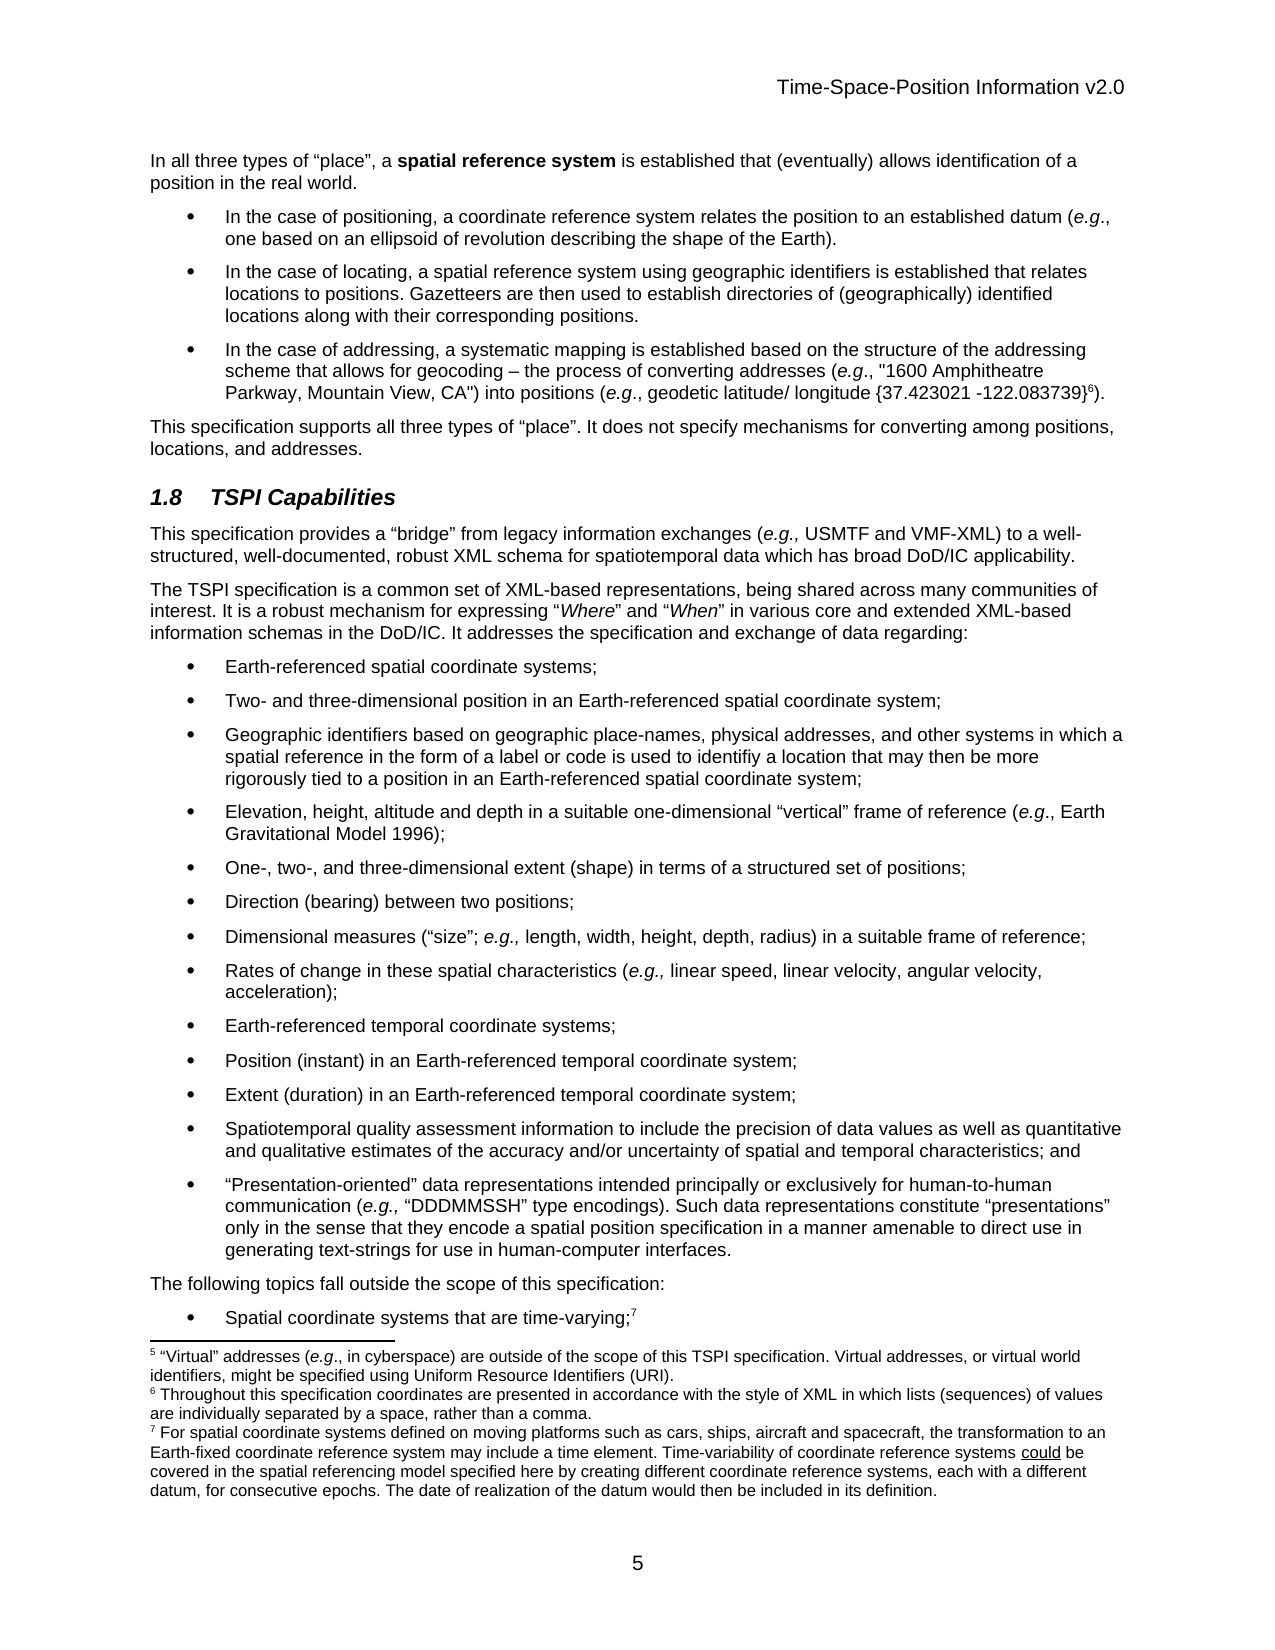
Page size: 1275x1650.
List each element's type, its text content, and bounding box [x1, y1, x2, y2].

list Position (instant) in an Earth-referenced temporal coordinate system; [187, 1049, 1125, 1071]
list One-, two-, and three-dimensional extent (shape) in terms of a structured set of positions; [187, 857, 1125, 879]
list Earth-referenced spatial coordinate systems; [187, 656, 1125, 677]
list Spatiotemporal quality assessment information to include the precision of data values as well as quantitative and qualitative estimates of the accuracy and/or uncertainty of spatial and temporal characteristics; and [187, 1118, 1125, 1161]
list “Presentation-oriented” data representations intended principally or exclusively for human-to-human communication (e.g., “DDDMMSSH” type encodings). Such data representations constitute “presentations” only in the sense that they encode a spatial position specification in a manner amenable to direct use in generating text-strings for use in human-computer interfaces. [187, 1173, 1125, 1260]
text This specification provides a “bridge” from legacy information exchanges (e.g., USMTF and VMF-XML) to a well-structured, well-documented, robust XML schema for spatiotemporal data which has broad DoD/IC applicability. [150, 523, 1125, 566]
text The following topics fall outside the scope of this specification: [150, 1272, 1125, 1294]
list In the case of addressing, a systematic mapping is established based on the structure of the addressing scheme that allows for geocoding – the process of converting addresses (e.g., "1600 Amphitheatre Parkway, Mountain View, CA") into positions (e.g., geodetic latitude/ longitude {37.423021 -122.083739}). [187, 339, 1125, 403]
list Elevation, height, altitude and depth in a suitable one-dimensional “vertical” frame of reference (e.g., Earth Gravitational Model 1996); [187, 801, 1125, 844]
text This specification supports all three types of “place”. It does not specify mechanisms for converting among positions, locations, and addresses. [150, 416, 1125, 459]
list Geographic identifiers based on geographic place-names, physical addresses, and other systems in which a spatial reference in the form of a label or code is used to identifiy a location that may then be more rigorously tied to a position in an Earth-referenced spatial coordinate system; [187, 724, 1125, 789]
list In the case of positioning, a coordinate reference system relates the position to an established datum (e.g., one based on an ellipsoid of revolution describing the shape of the Earth). [187, 206, 1125, 249]
list Two- and three-dimensional position in an Earth-referenced spatial coordinate system; [187, 690, 1125, 712]
list Direction (bearing) between two positions; [187, 891, 1125, 913]
text In all three types of “place”, a spatial reference system is established that (eventually) allows identification of a position in the real world. [150, 150, 1125, 193]
list Earth-referenced temporal coordinate systems; [187, 1015, 1125, 1037]
list Dimensional measures (“size”; e.g., length, width, height, depth, radius) in a suitable frame of reference; [187, 925, 1125, 947]
subtitle TSPI Capabilities [150, 484, 1125, 510]
list In the case of locating, a spatial reference system using geographic identifiers is established that relates locations to positions. Gazetteers are then used to establish directories of (geographically) identified locations along with their corresponding positions. [187, 261, 1125, 326]
text The TSPI specification is a common set of XML-based representations, being shared across many communities of interest. It is a robust mechanism for expressing “Where” and “When” in various core and extended XML-based information schemas in the DoD/IC. It addresses the specification and exchange of data regarding: [150, 578, 1125, 643]
list Rates of change in these spatial characteristics (e.g., linear speed, linear velocity, angular velocity, acceleration); [187, 959, 1125, 1003]
list Spatial coordinate systems that are time-varying; [187, 1306, 1125, 1328]
list Extent (duration) in an Earth-referenced temporal coordinate system; [187, 1084, 1125, 1105]
